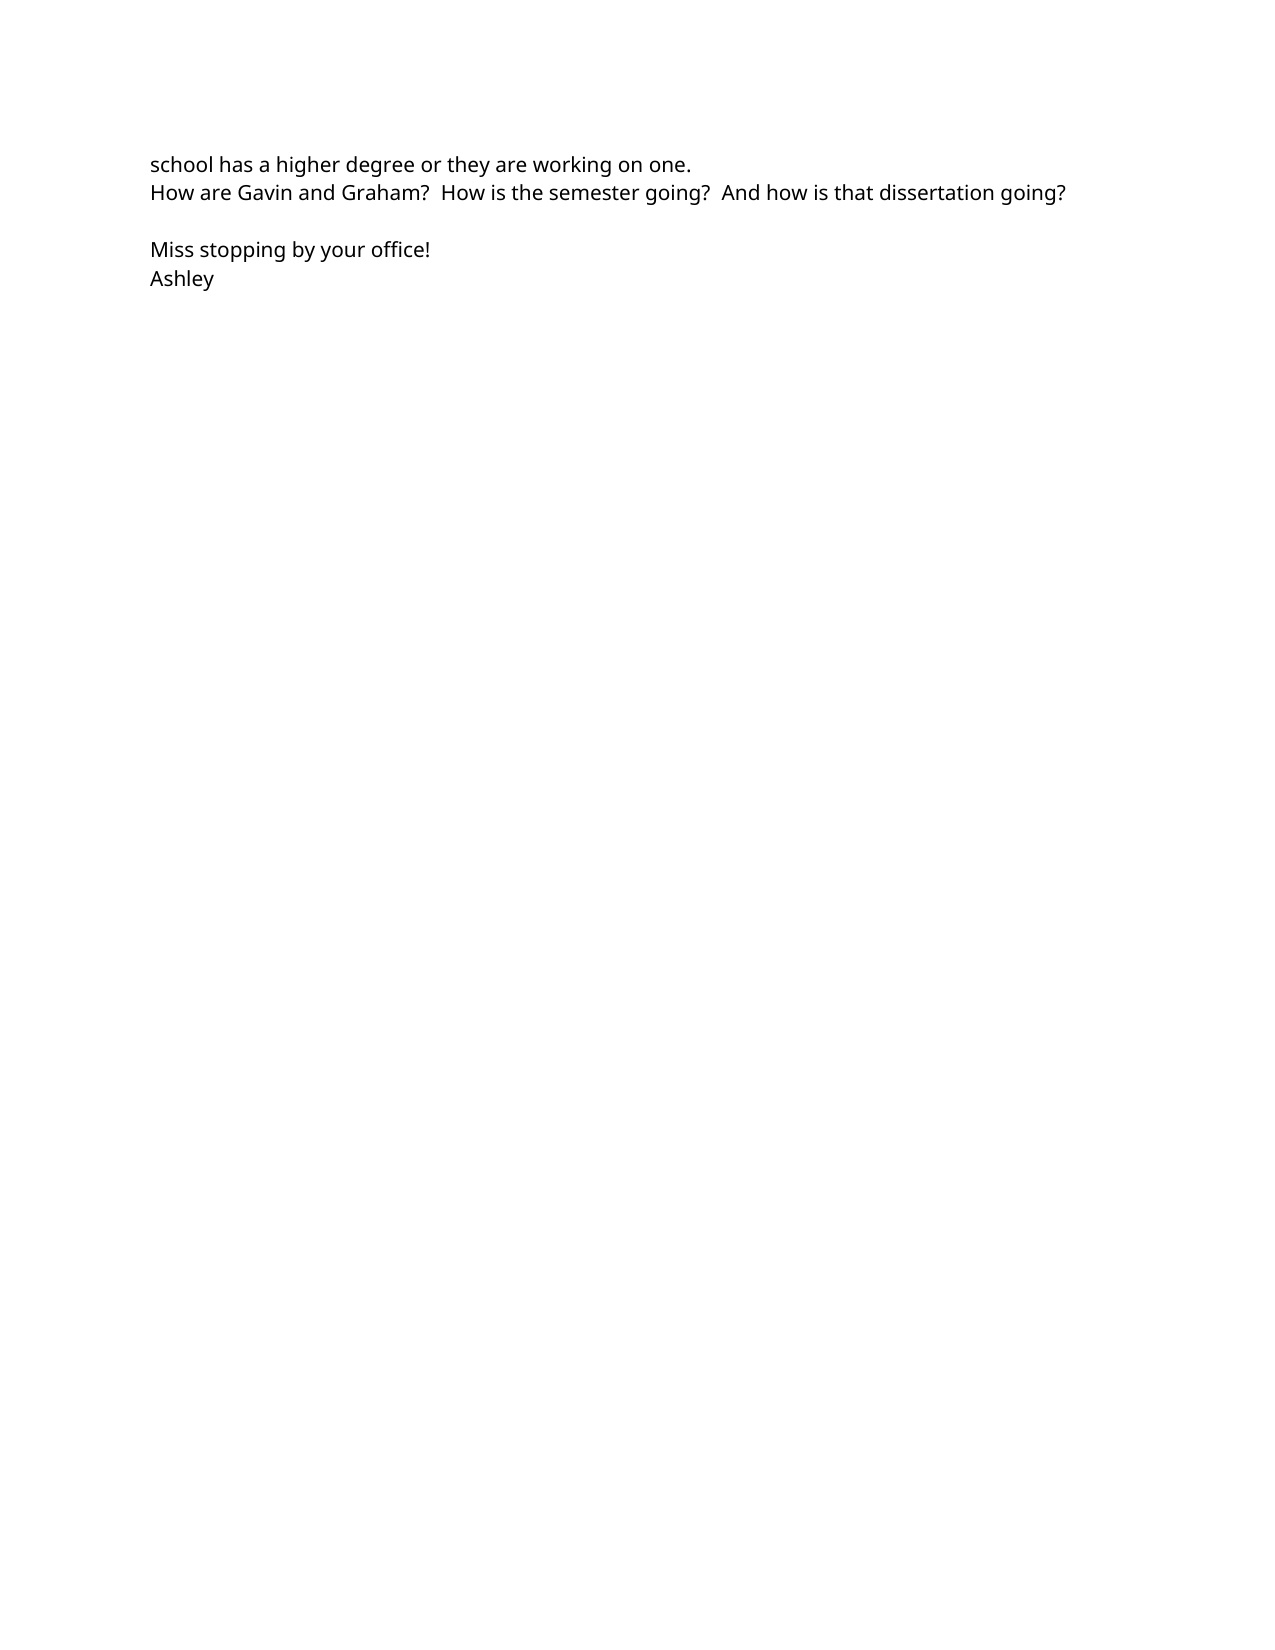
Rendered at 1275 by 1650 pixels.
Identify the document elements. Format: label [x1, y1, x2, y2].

text [150, 150, 1125, 292]
